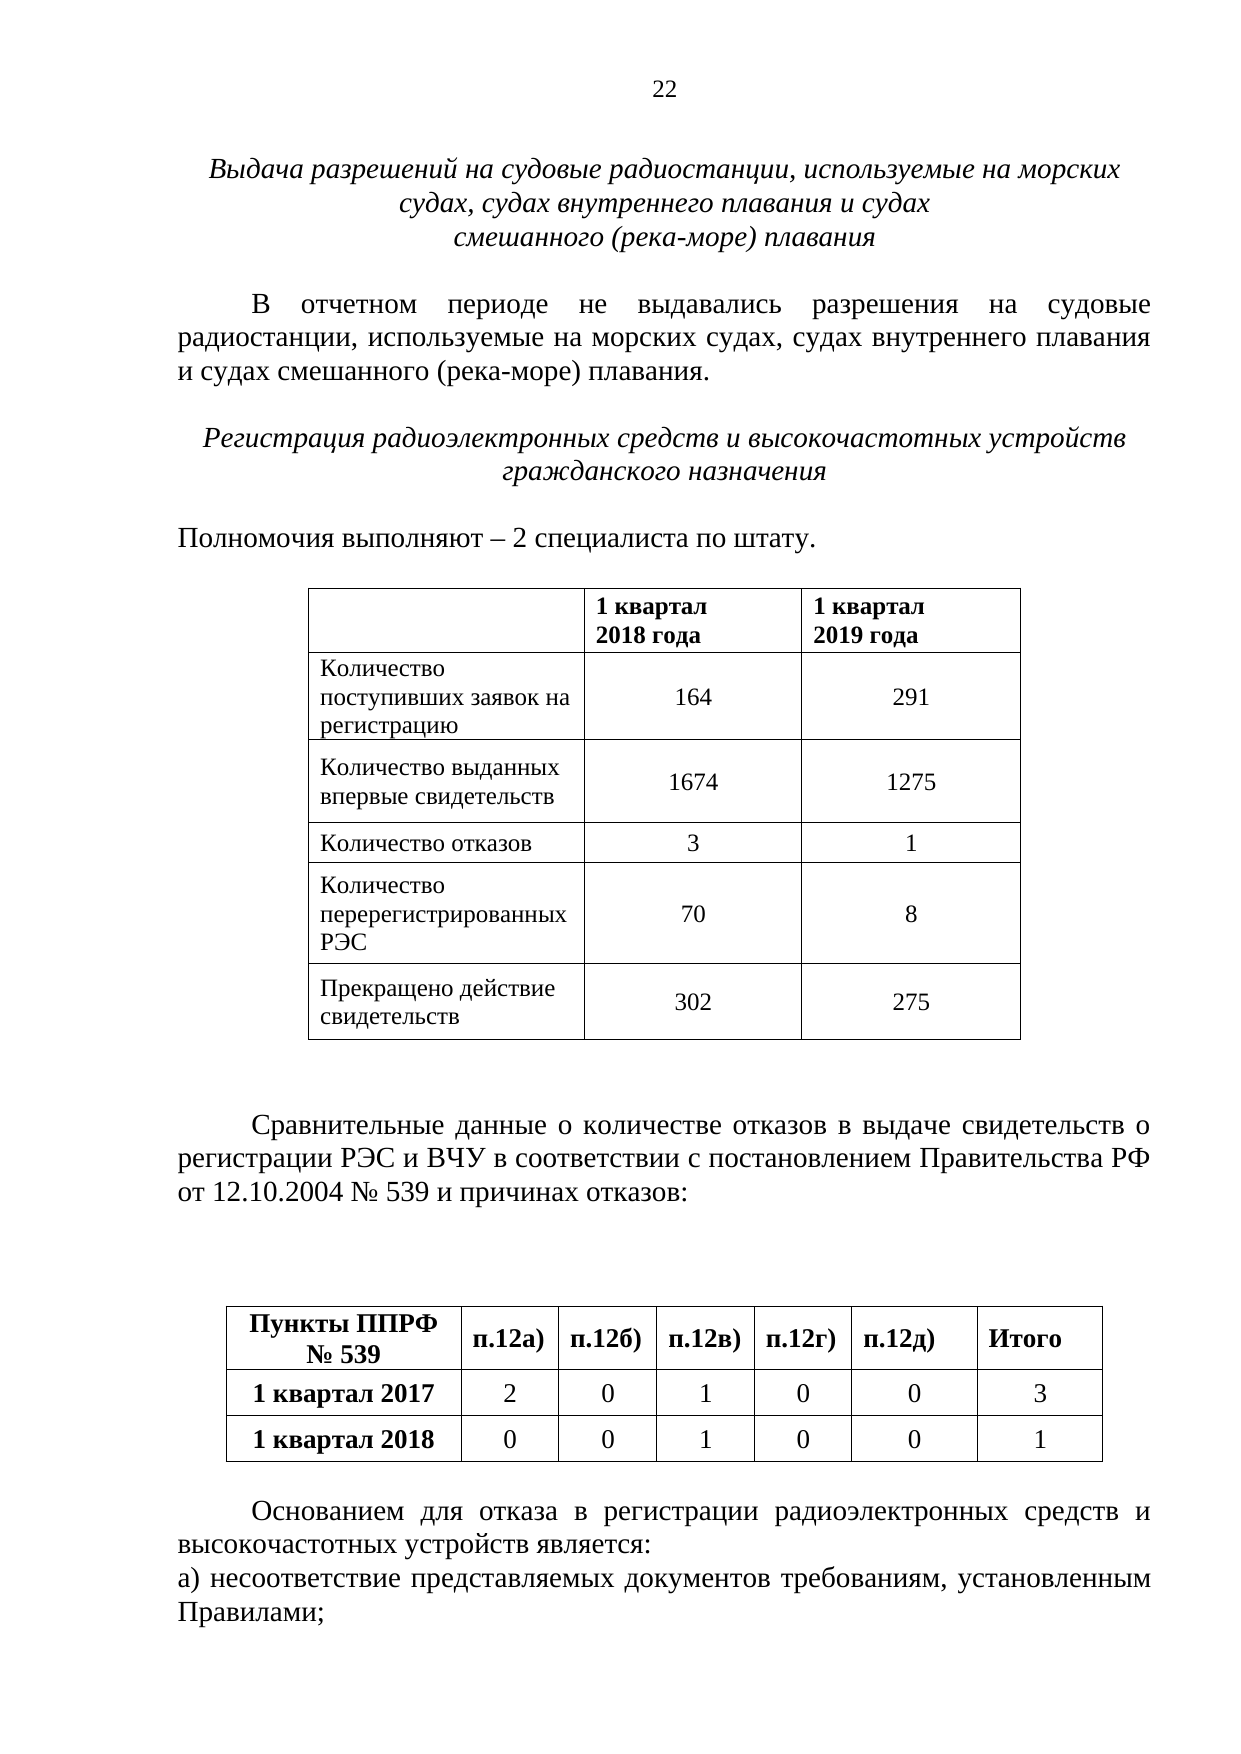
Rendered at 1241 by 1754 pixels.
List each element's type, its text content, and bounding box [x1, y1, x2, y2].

table_header 1 квартал 2018 года [585, 589, 801, 652]
table_cell Количество поступивших заявок на регистрацию [309, 653, 584, 739]
table_header п.12а) [462, 1307, 558, 1369]
text Выдача разрешений на судовые радиостанции, используемые на морских судах, судах внутреннего плавания и судах [177, 152, 1152, 219]
table_cell 0 [462, 1416, 558, 1461]
table_cell 70 [585, 863, 801, 963]
table_cell 0 [852, 1370, 977, 1415]
text В отчетном периоде не выдавались разрешения на судовые радиостанции, используемые на морских судах, судах внутреннего плавания и судах смешанного (река-море) плавания. [177, 286, 1152, 386]
table_cell 0 [559, 1416, 656, 1461]
table_cell 1 [978, 1416, 1102, 1461]
table_cell 0 [559, 1370, 656, 1415]
table_cell Количество отказов [309, 823, 584, 862]
text Основанием для отказа в регистрации радиоэлектронных средств и высокочастотных устройств является: [177, 1493, 1152, 1560]
table_header п.12б) [559, 1307, 656, 1369]
table_cell 0 [755, 1370, 851, 1415]
table_header 1 квартал 2019 года [802, 589, 1020, 652]
table_cell 302 [585, 964, 801, 1039]
table_cell 2 [462, 1370, 558, 1415]
table_cell 1 квартал 2018 [227, 1416, 461, 1461]
table_cell Прекращено действие свидетельств [309, 964, 584, 1039]
table_cell 3 [585, 823, 801, 862]
table_header п.12в) [657, 1307, 754, 1369]
table_cell 1 [802, 823, 1020, 862]
text Регистрация радиоэлектронных средств и высокочастотных устройств гражданского назначения [177, 420, 1152, 487]
table_cell 1 квартал 2017 [227, 1370, 461, 1415]
table_header Итого [978, 1307, 1102, 1369]
table_cell 0 [852, 1416, 977, 1461]
table_cell Количество выданных впервые свидетельств [309, 740, 584, 822]
text Сравнительные данные о количестве отказов в выдаче свидетельств о регистрации РЭС и ВЧУ в соответствии с постановлением Правительства РФ от 12.10.2004 № 539 и причинах отказов: [177, 1107, 1152, 1207]
table_cell 164 [585, 653, 801, 739]
table_header п.12г) [755, 1307, 851, 1369]
text Полномочия выполняют – 2 специалиста по штату. [177, 521, 513, 554]
table_cell 1674 [585, 740, 801, 822]
table_cell 8 [802, 863, 1020, 963]
table_cell 275 [802, 964, 1020, 1039]
text смешанного (река-море) плавания [177, 219, 1152, 252]
table_cell Количество перерегистрированных РЭС [309, 863, 584, 963]
table_cell 1275 [802, 740, 1020, 822]
table_header п.12д) [852, 1307, 977, 1369]
table_cell 3 [978, 1370, 1102, 1415]
table_header [309, 589, 584, 652]
table_cell 1 [657, 1370, 754, 1415]
table_header Пункты ППРФ № 539 [227, 1307, 461, 1369]
text а) несоответствие представляемых документов требованиям, установленным Правилами; [177, 1560, 1152, 1627]
table_cell 0 [755, 1416, 851, 1461]
table_cell 291 [802, 653, 1020, 739]
table_cell 1 [657, 1416, 754, 1461]
text Полномочия выполняют – 2 специалиста по штату. [527, 521, 1152, 554]
